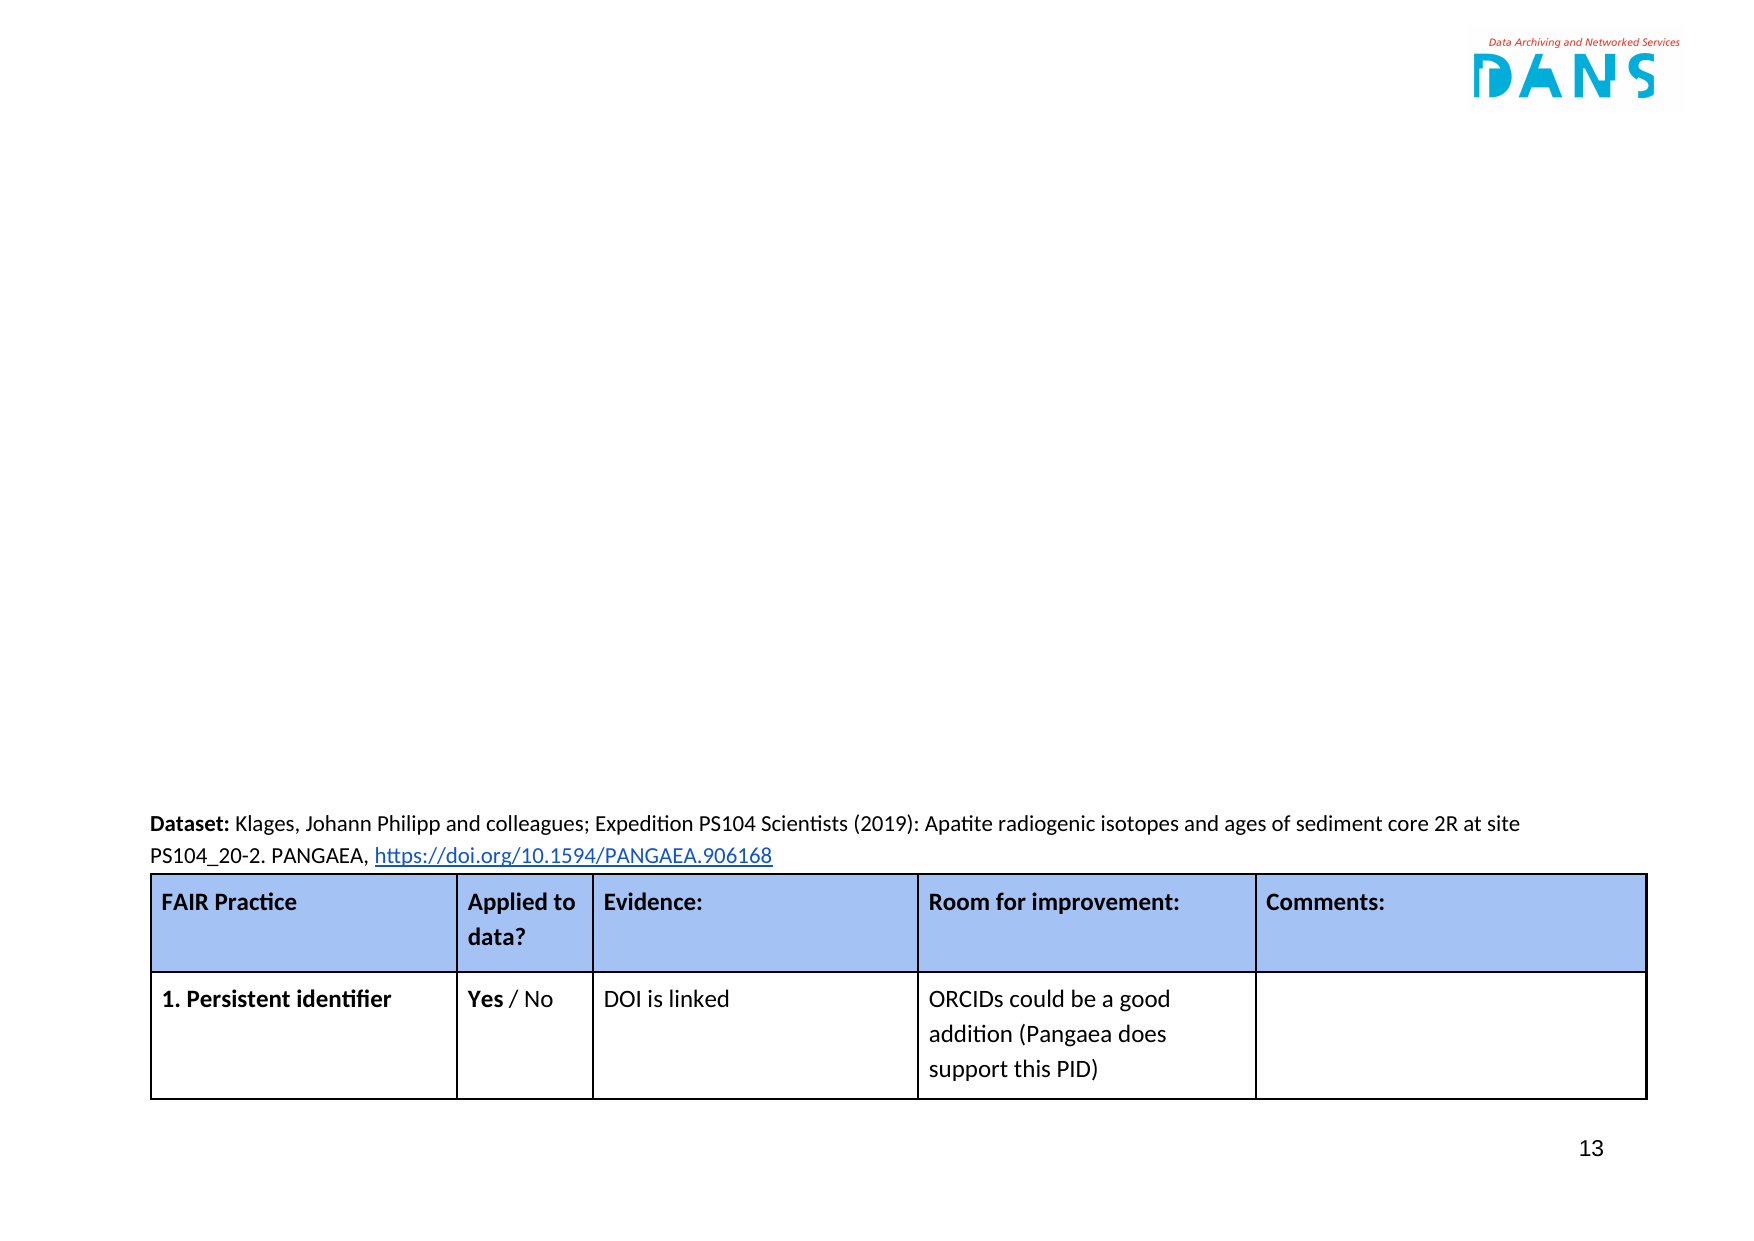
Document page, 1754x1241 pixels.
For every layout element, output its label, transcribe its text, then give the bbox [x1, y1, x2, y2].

table_cell Yes / No [458, 973, 592, 1098]
table_cell DOI is linked [594, 973, 917, 1098]
table_header FAIR Practice [152, 875, 456, 971]
table_header Evidence: [594, 875, 917, 971]
table_header Comments: [1257, 875, 1645, 971]
text Dataset: Klages, Johann Philipp and colleagues; Expedition PS104 Scientists (2019): Apatite radiogenic isotopes and ages of sediment core 2R at site PS104_20-2. PANGAEA, https://doi.org/10.1594/PANGAEA.906168 [150, 809, 1604, 869]
table_cell ORCIDs could be a good addition (Pangaea does support this PID) [919, 973, 1255, 1098]
table_cell [1257, 973, 1645, 1098]
table_cell 1. Persistent identifier [152, 973, 456, 1098]
picture [1465, 26, 1687, 111]
table_header Applied to data? [458, 875, 592, 971]
table_header Room for improvement: [919, 875, 1255, 971]
